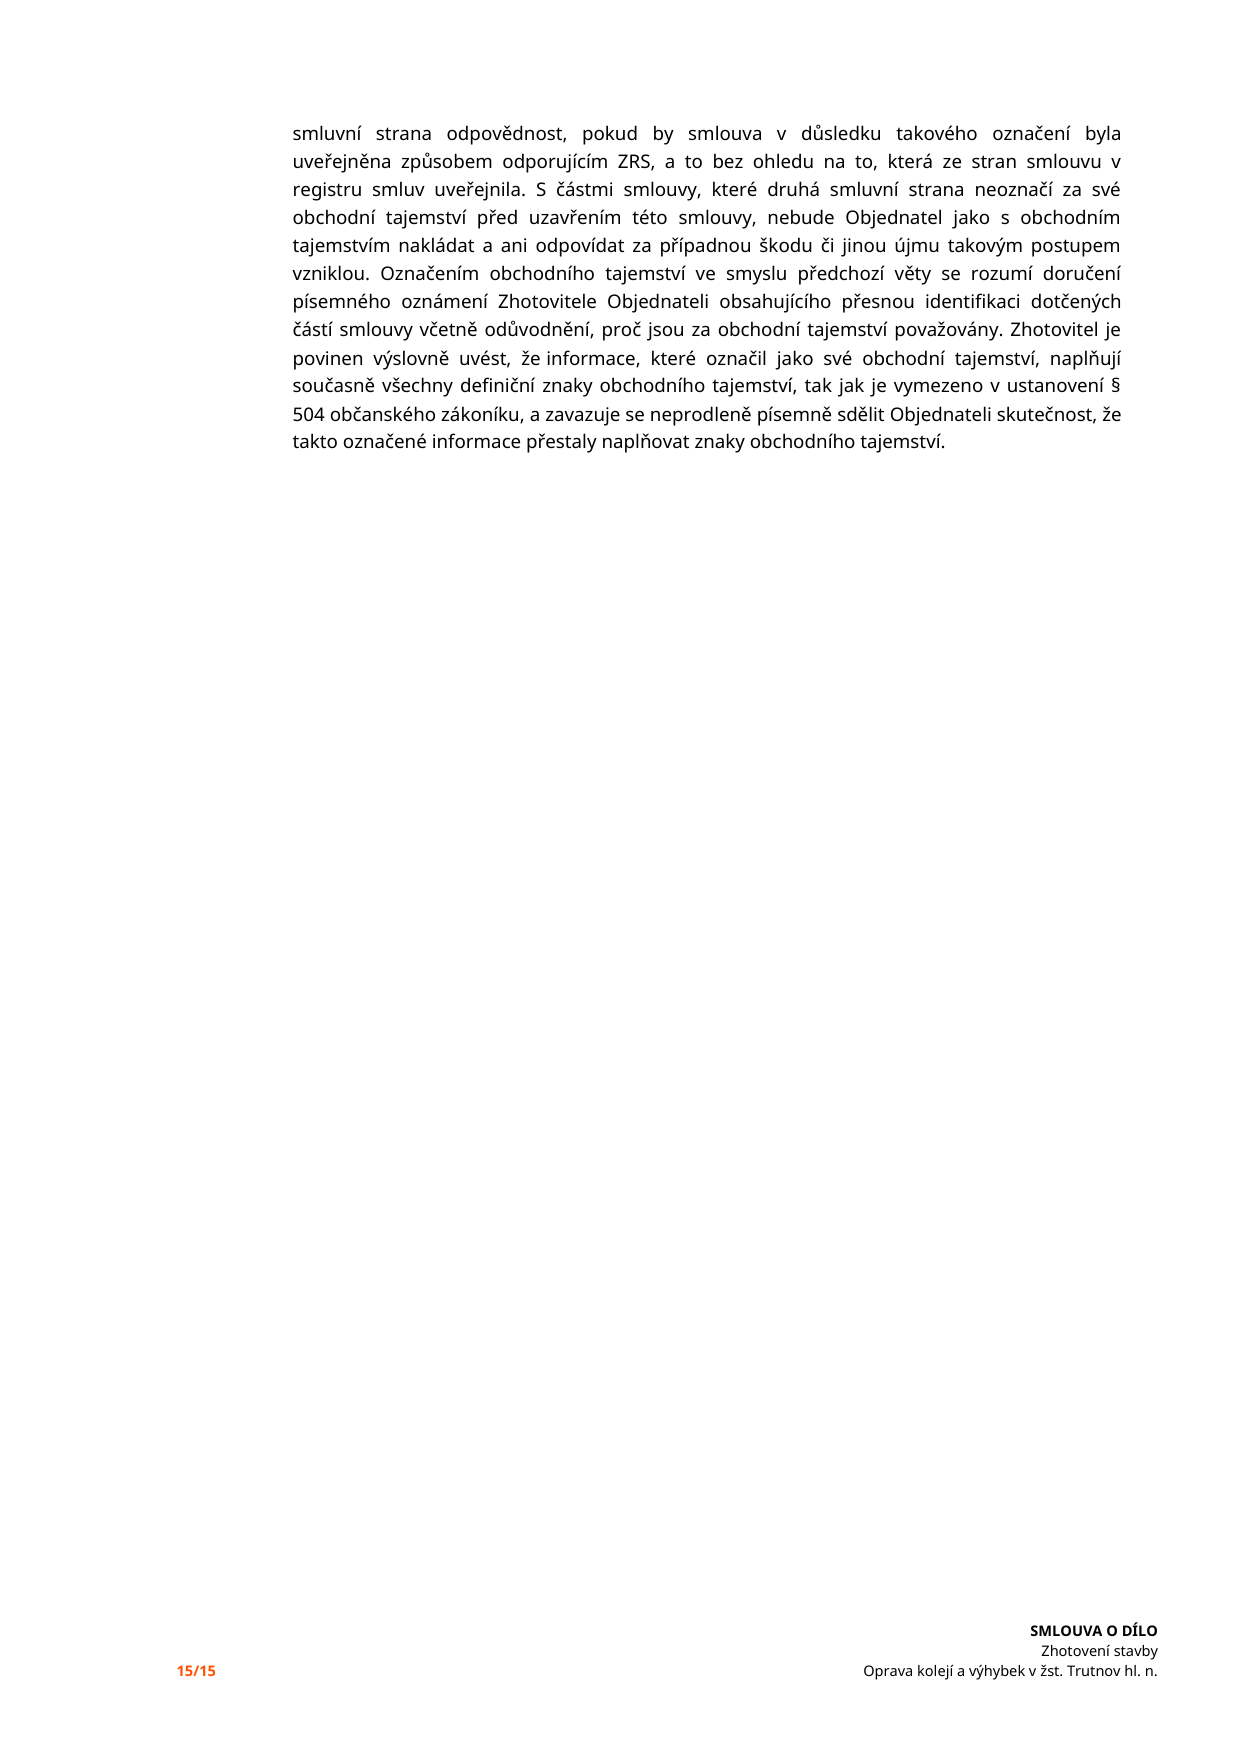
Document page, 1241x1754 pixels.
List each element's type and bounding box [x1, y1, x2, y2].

text [216, 121, 1122, 454]
